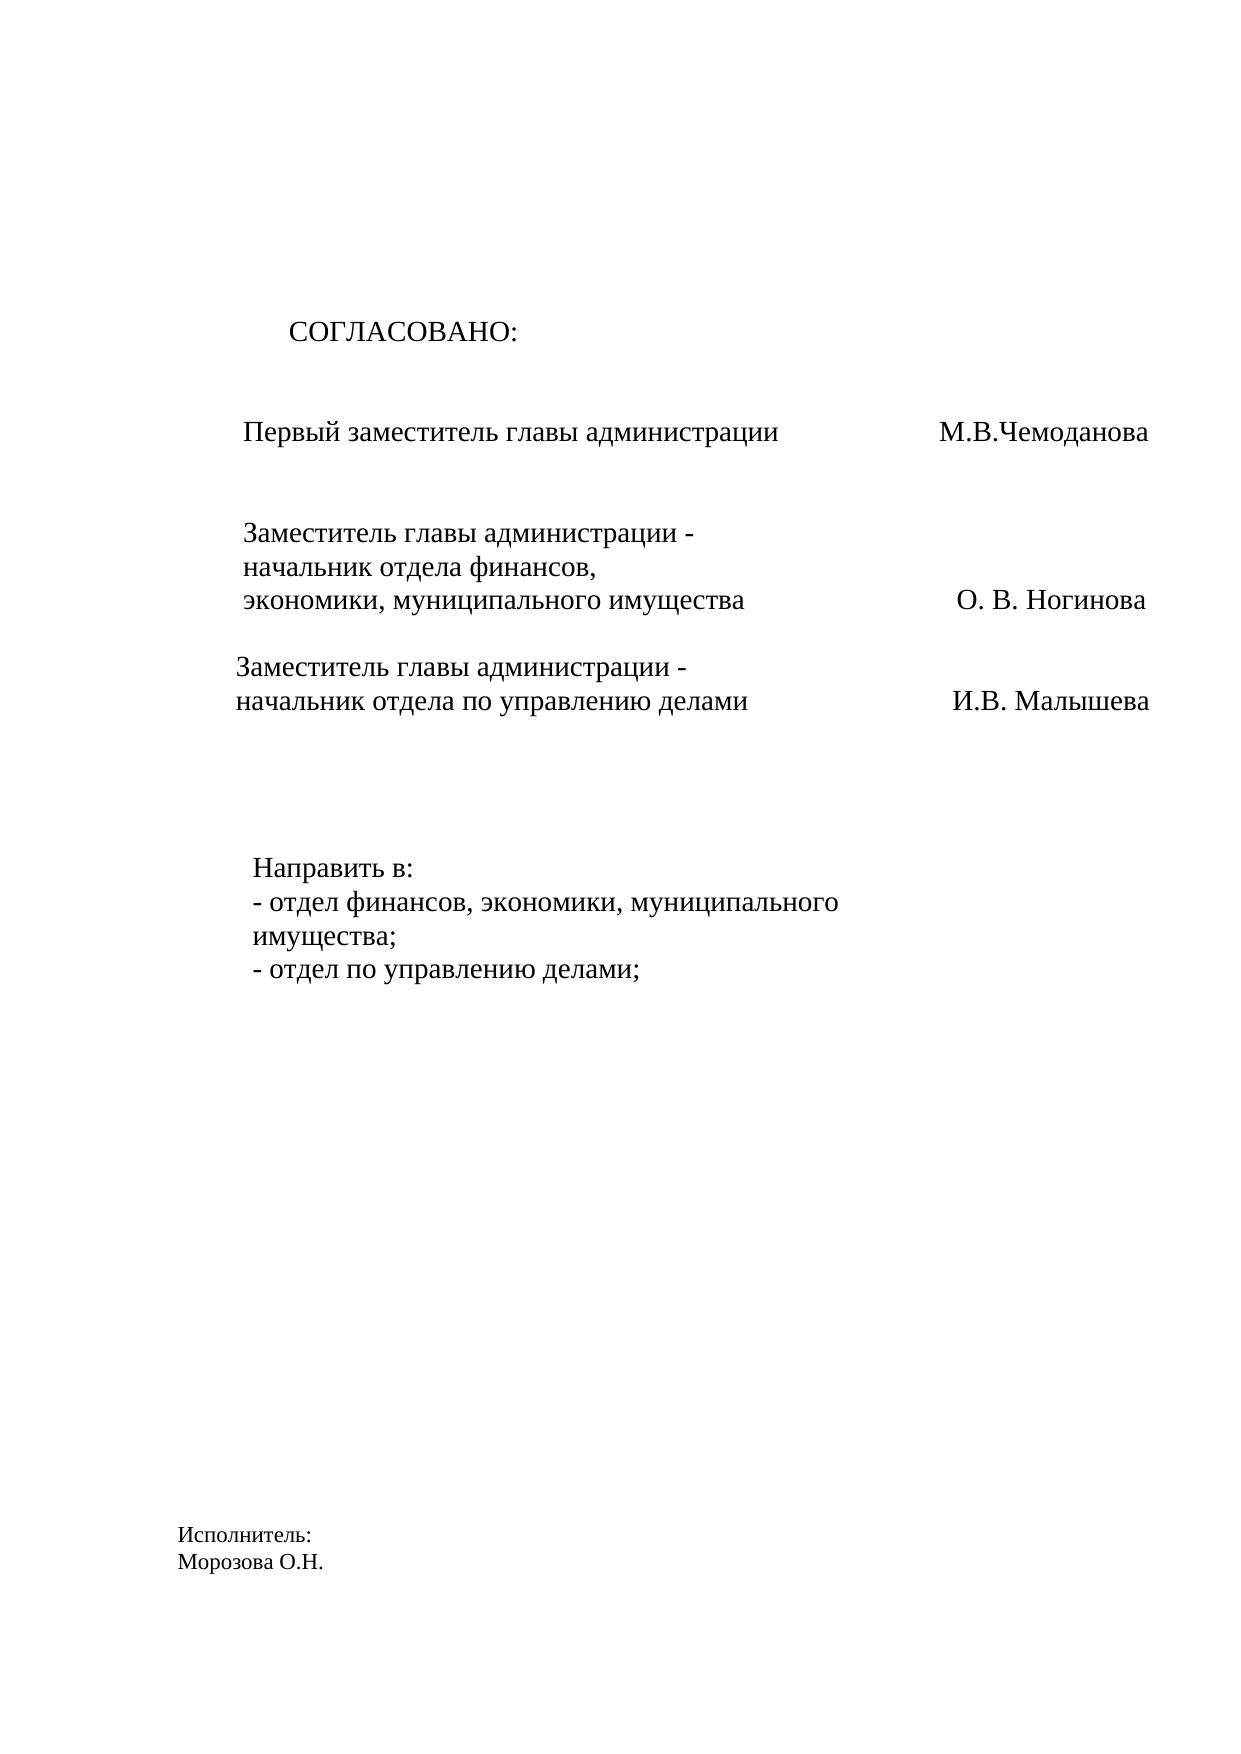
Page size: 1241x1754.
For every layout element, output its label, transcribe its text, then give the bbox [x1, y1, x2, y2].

text имущества; [252, 918, 1152, 951]
text Первый заместитель главы администрации М.В.Чемоданова [177, 414, 1152, 448]
text Направить в: [252, 851, 1152, 884]
text начальник отдела по управлению делами И.В. Малышева [177, 683, 1152, 716]
text - отдел финансов, экономики, муниципального [252, 884, 1152, 918]
text - отдел по управлению делами; [252, 951, 1152, 985]
text СОГЛАСОВАНО: [252, 314, 1152, 347]
text Морозова О.Н. [177, 1548, 1152, 1574]
text Заместитель главы администрации - [177, 649, 1152, 683]
text начальник отдела финансов, [177, 549, 1152, 582]
text Заместитель главы администрации - [177, 515, 1152, 549]
text экономики, муниципального имущества О. В. Ногинова [177, 582, 1152, 616]
text Исполнитель: [177, 1521, 1152, 1548]
